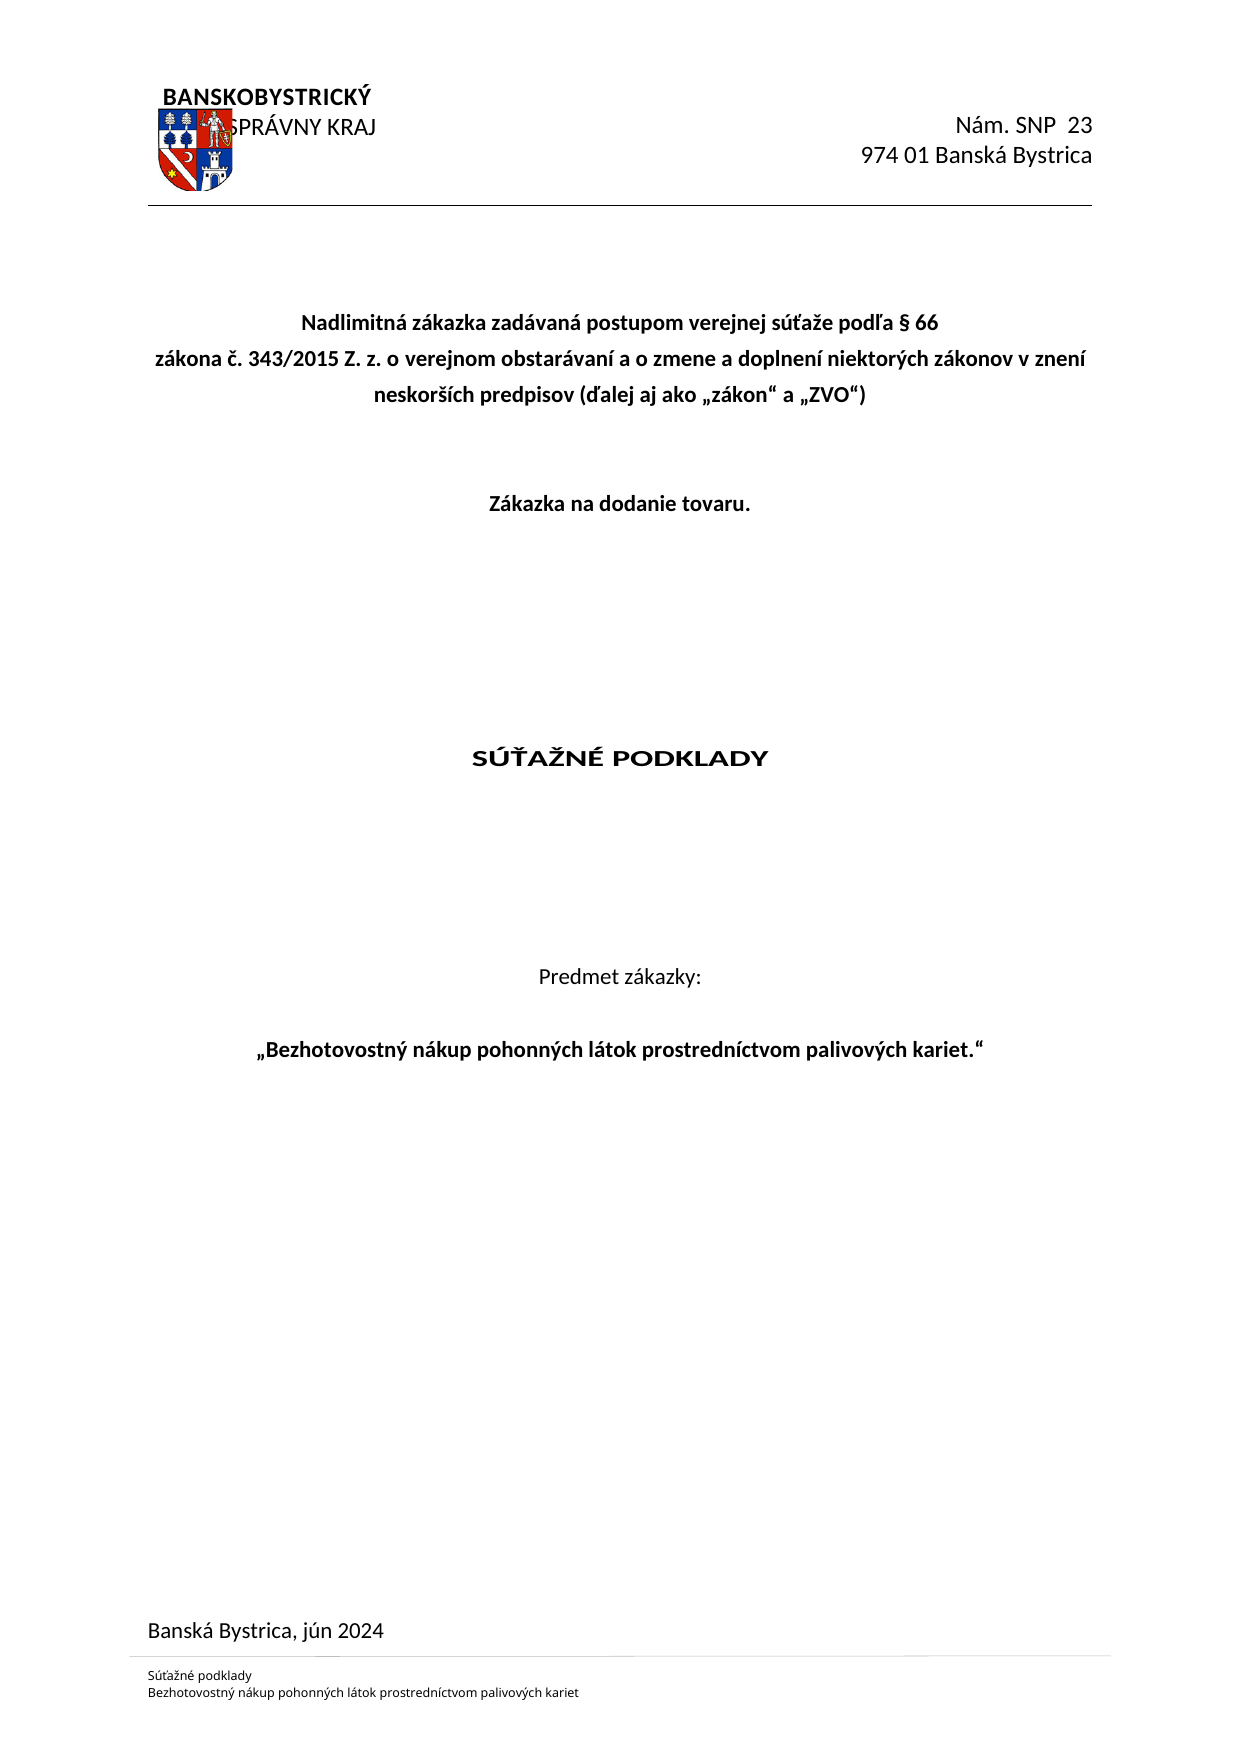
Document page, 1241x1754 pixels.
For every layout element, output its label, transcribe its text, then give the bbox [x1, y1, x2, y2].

text „Bezhotovostný nákup pohonných látok prostredníctvom palivových kariet.“ [148, 1035, 1092, 1063]
text Nadlimitná zákazka zadávaná postupom verejnej súťaže podľa § 66 [148, 308, 1092, 336]
text Zákazka na dodanie tovaru. [148, 489, 1092, 517]
text zákona č. 343/2015 Z. z. o verejnom obstarávaní a o zmene a doplnení niektorých zákonov v znení neskorších predpisov (ďalej aj ako „zákon“ a „ZVO“) [148, 344, 1092, 408]
text Banská Bystrica, jún 2024 [148, 1616, 1092, 1644]
picture [157, 108, 233, 190]
text Predmet zákazky: [148, 962, 1092, 990]
subtitle SÚŤAŽNÉ PODKLADY [148, 744, 1092, 772]
